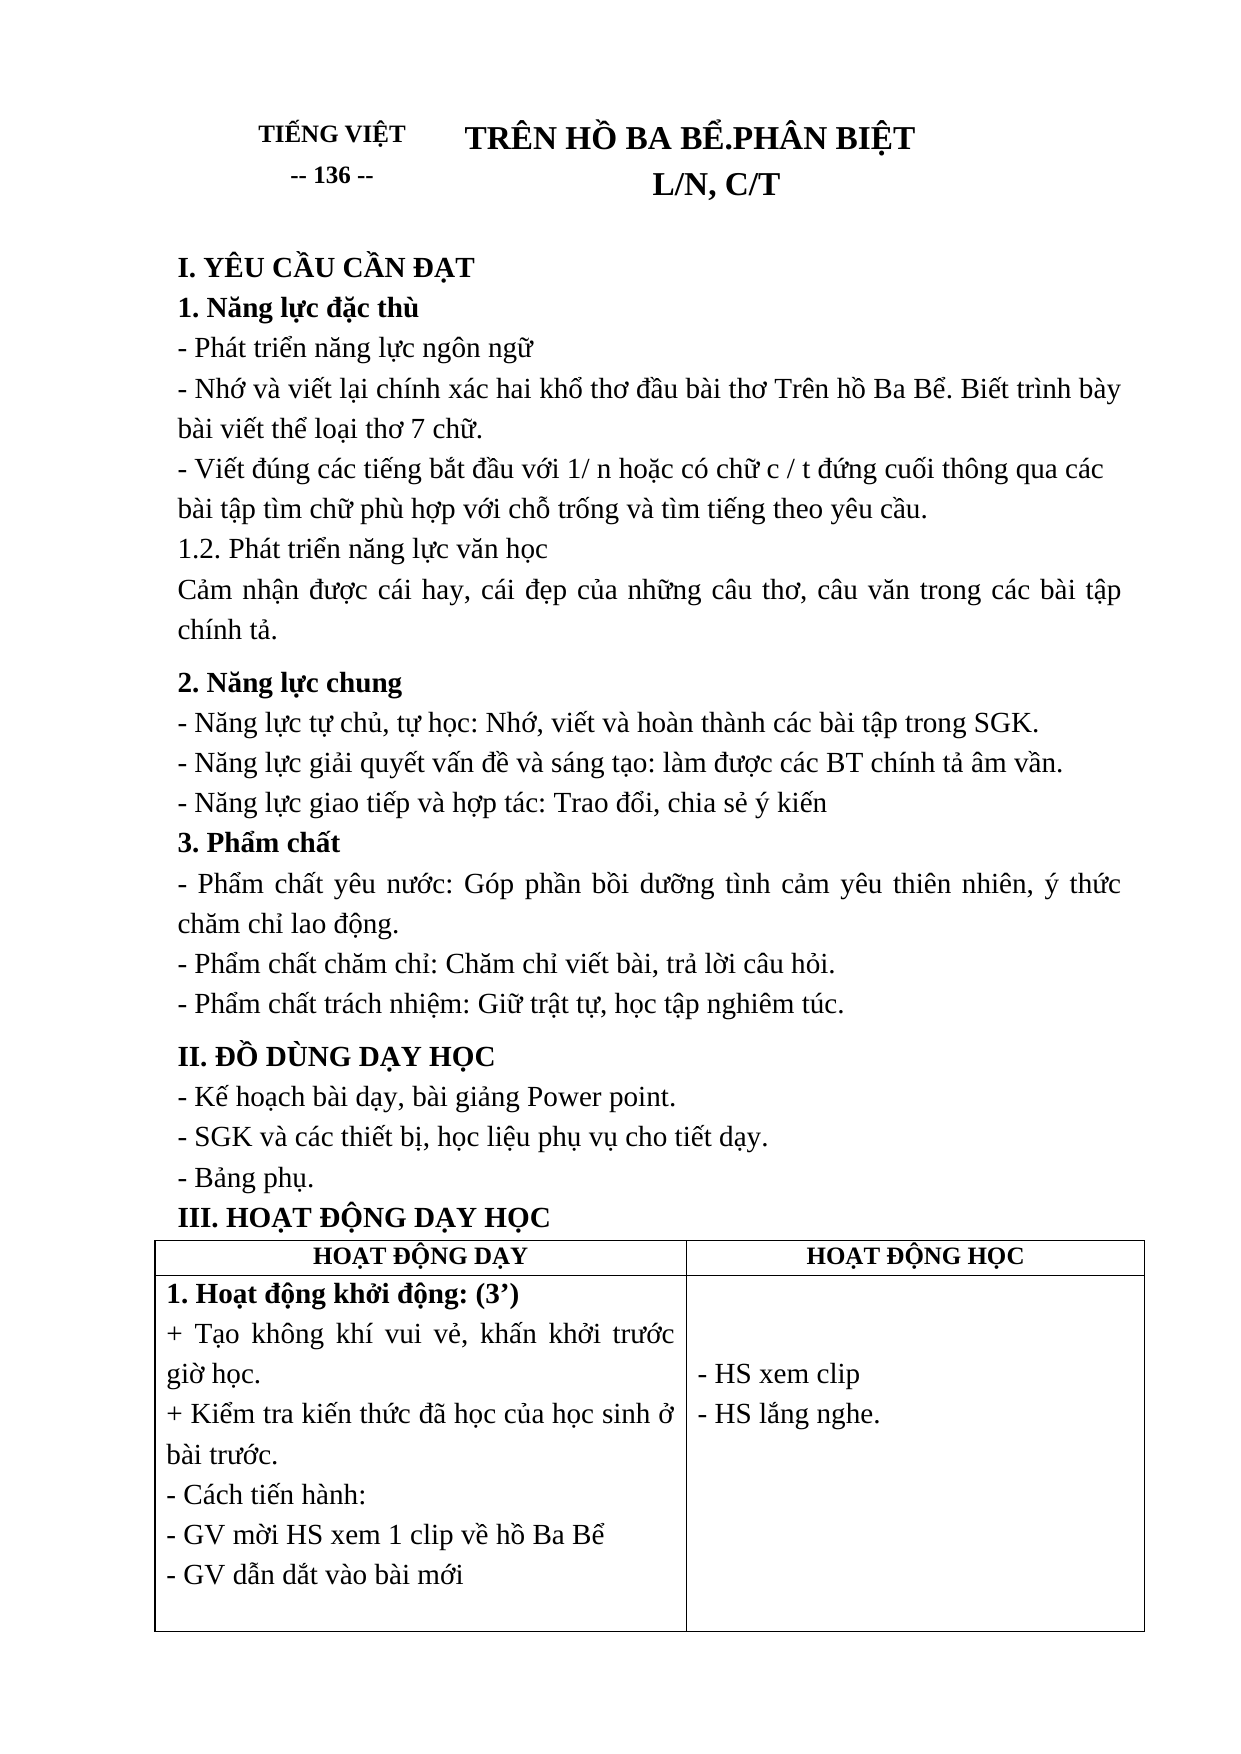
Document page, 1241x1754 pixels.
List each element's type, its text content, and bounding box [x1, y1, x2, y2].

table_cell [156, 1276, 686, 1631]
text bài tập tìm chữ phù hợp với chỗ trống và tìm tiếng theo yêu cầu. [177, 491, 1122, 525]
text 1.2. Phát triển năng lực văn học [177, 532, 1122, 565]
text - Năng lực tự chủ, tự học: Nhớ, viết và hoàn thành các bài tập trong SGK. [177, 705, 1122, 738]
text 2. Năng lực chung [177, 665, 1122, 698]
text II. ĐỒ DÙNG DẠY HỌC [177, 1039, 1122, 1073]
text - Năng lực giải quyết vấn đề và sáng tạo: làm được các BT chính tả âm vần. [177, 745, 1122, 779]
text - SGK và các thiết bị, học liệu phụ vụ cho tiết dạy. [177, 1119, 1122, 1153]
text - Phẩm chất trách nhiệm: Giữ trật tự, học tập nghiêm túc. [177, 986, 1122, 1020]
table_header HOẠT ĐỘNG DẠY [156, 1241, 686, 1275]
text - Phẩm chất yêu nước: Góp phần bồi dưỡng tình cảm yêu thiên nhiên, ý thức chăm chỉ lao động. [177, 866, 1122, 939]
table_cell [687, 1276, 1144, 1631]
text 1. Năng lực đặc thù [177, 290, 1122, 324]
text - Năng lực giao tiếp và hợp tác: Trao đổi, chia sẻ ý kiến [177, 785, 1122, 819]
text - Nhớ và viết lại chính xác hai khổ thơ đầu bài thơ Trên hồ Ba Bể. Biết trình bày bài viết thể loại thơ 7 chữ. [177, 371, 1122, 444]
text - Phát triển năng lực ngôn ngữ [177, 331, 1122, 364]
text L/N, C/T [177, 164, 1122, 202]
text Cảm nhận được cái hay, cái đẹp của những câu thơ, câu văn trong các bài tập chính tả. [177, 572, 1122, 646]
text - Viết đúng các tiếng bắt đầu với 1/ n hoặc có chữ c / t đứng cuối thông qua các [177, 451, 1122, 485]
table_header HOẠT ĐỘNG HỌC [687, 1241, 1144, 1275]
text - Phẩm chất chăm chỉ: Chăm chỉ viết bài, trả lời câu hỏi. [177, 946, 1122, 980]
text TRÊN HỒ BA BỂ.PHÂN BIỆT [177, 118, 1122, 156]
text III. HOẠT ĐỘNG DẠY HỌC [177, 1200, 1122, 1233]
text - Bảng phụ. [177, 1160, 1122, 1193]
text - Kế hoạch bài dạy, bài giảng Power point. [177, 1079, 1122, 1113]
text I. YÊU CẦU CẦN ĐẠT [177, 250, 1122, 284]
text 3. Phẩm chất [177, 826, 1122, 859]
